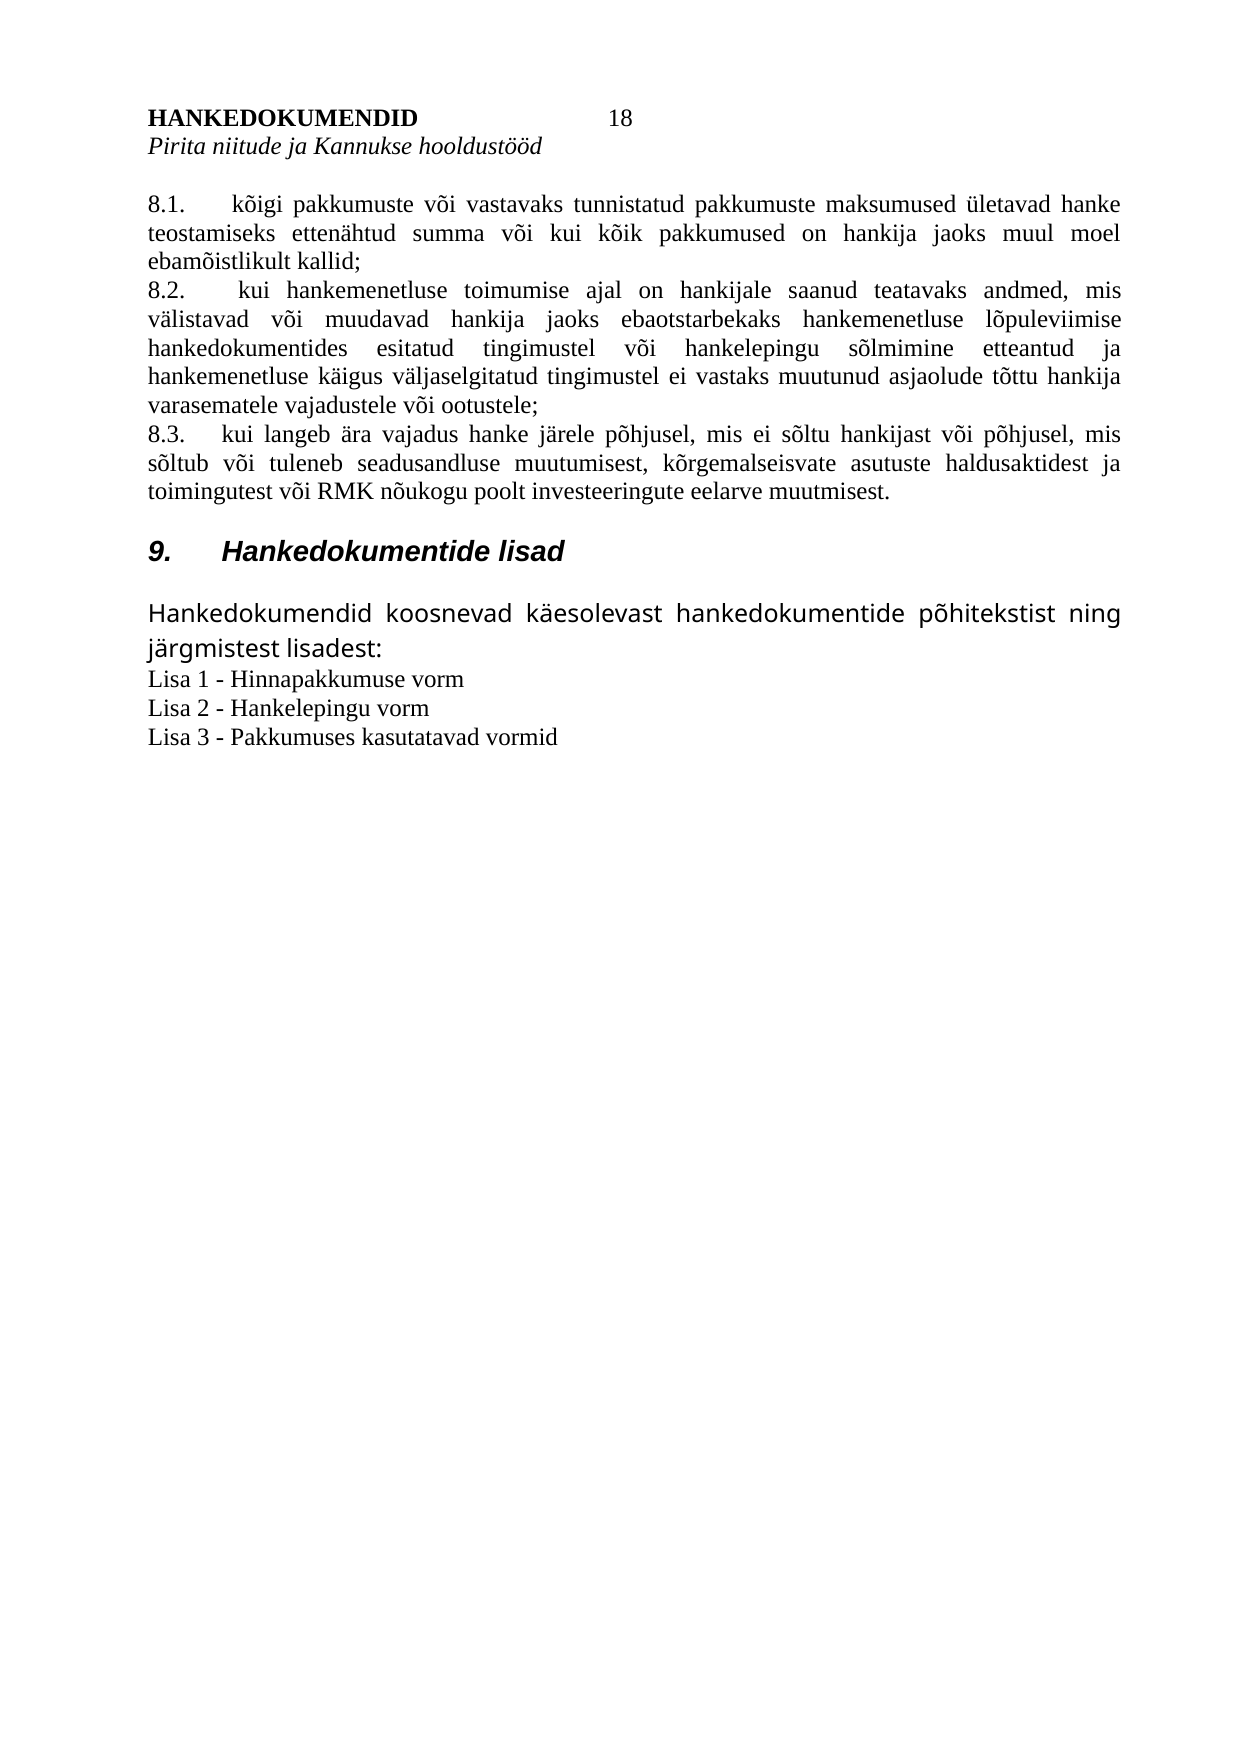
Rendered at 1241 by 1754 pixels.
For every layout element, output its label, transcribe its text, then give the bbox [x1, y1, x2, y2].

list kõigi pakkumuste või vastavaks tunnistatud pakkumuste maksumused ületavad hanke teostamiseks ettenähtud summa või kui kõik pakkumused on hankija jaoks muul moel ebamõistlikult kallid; [148, 189, 1122, 275]
list kui hankemenetluse toimumise ajal on hankijale saanud teatavaks andmed, mis välistavad või muudavad hankija jaoks ebaotstarbekaks hankemenetluse lõpuleviimise hankedokumentides esitatud tingimustel või hankelepingu sõlmimine etteantud ja hankemenetluse käigus väljaselgitatud tingimustel ei vastaks muutunud asjaolude tõttu hankija varasematele vajadustele või ootustele; [148, 275, 1122, 419]
text Lisa 2 - Hankelepingu vorm [148, 693, 1122, 722]
list kui langeb ära vajadus hanke järele põhjusel, mis ei sõltu hankijast või põhjusel, mis sõltub või tuleneb seadusandluse muutumisest, kõrgemalseisvate asutuste haldusaktidest ja toimingutest või RMK nõukogu poolt investeeringute eelarve muutmisest. [148, 419, 1122, 505]
subtitle Hankedokumentide lisad [148, 534, 1122, 567]
text Lisa 3 - Pakkumuses kasutatavad vormid [148, 722, 1122, 751]
text Lisa 1 - Hinnapakkumuse vorm [148, 664, 1122, 693]
text Hankedokumendid koosnevad käesolevast hankedokumentide põhitekstist ning järgmistest lisadest: [148, 596, 1122, 664]
